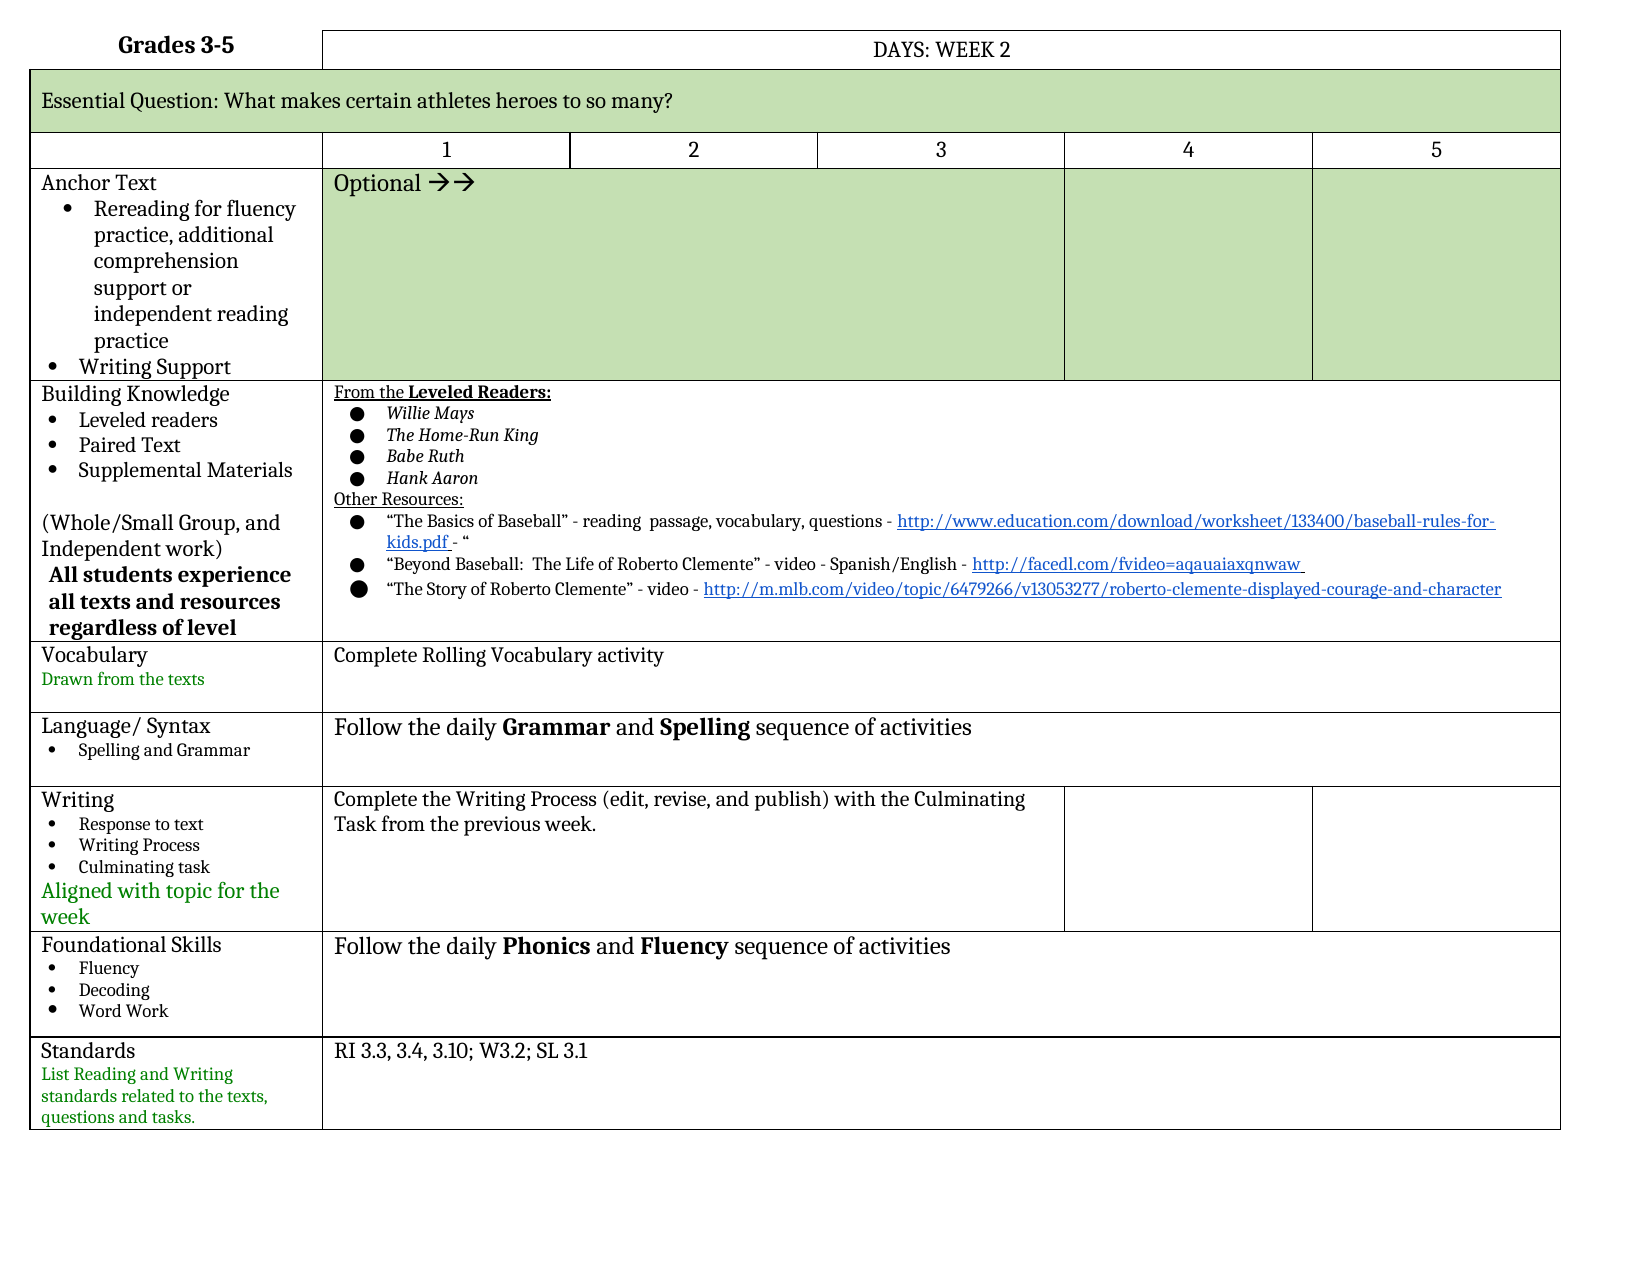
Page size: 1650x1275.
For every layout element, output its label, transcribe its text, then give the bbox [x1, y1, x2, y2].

table_cell Complete Rolling Vocabulary activity [323, 642, 1560, 712]
table_cell [1313, 169, 1560, 380]
table_cell RI 3.3, 3.4, 3.10; W3.2; SL 3.1 [323, 1038, 1560, 1128]
table_cell [1313, 787, 1560, 931]
table_cell [31, 133, 322, 168]
table_cell Vocabulary Drawn from the texts [31, 642, 322, 712]
table_cell Follow the daily Phonics and Fluency sequence of activities [323, 932, 1560, 1036]
table_cell Essential Question: What makes certain athletes heroes to so many? [31, 70, 1560, 132]
table_cell [1065, 787, 1312, 931]
table_cell 2 [571, 133, 817, 168]
table_cell Complete the Writing Process (edit, revise, and publish) with the Culminating Task from the previous week. [323, 787, 1064, 931]
table_cell Foundational Skills Fluency Decoding Word Work [31, 932, 322, 1036]
table_cell 5 [1313, 133, 1560, 168]
table_cell Building Knowledge Leveled readers Paired Text Supplemental Materials (Whole/Small Group, and Independent work) All students experience all texts and resources regardless of level [31, 381, 322, 641]
table_header DAYS: WEEK 2 [323, 31, 1560, 69]
table_cell Language/ Syntax Spelling and Grammar [31, 713, 322, 786]
table_cell Anchor Text Rereading for fluency practice, additional comprehension support or independent reading practice Writing Support [31, 169, 322, 380]
table_cell 1 [323, 133, 569, 168]
table_cell 3 [818, 133, 1064, 168]
table_cell Optional [323, 169, 1064, 380]
table_cell 4 [1065, 133, 1312, 168]
table_header Grades 3-5 [30, 30, 322, 69]
table_cell [1065, 169, 1312, 380]
table_cell Follow the daily Grammar and Spelling sequence of activities [323, 713, 1560, 786]
table_cell Writing Response to text Writing Process Culminating task Aligned with topic for the week [31, 787, 322, 931]
table_cell From the Leveled Readers: Willie Mays The Home-Run King Babe Ruth Hank Aaron Other Resources: “The Basics of Baseball” - reading passage, vocabulary, questions - http://www.education.com/download/worksheet/133400/baseball-rules-for-kids.pdf - “ “Beyond Baseball: The Life of Roberto Clemente” - video - Spanish/English - http://facedl.com/fvideo=aqauaiaxqnwaw “The Story of Roberto Clemente” - video - http://m.mlb.com/video/topic/6479266/v13053277/roberto-clemente-displayed-courage-and-character [323, 381, 1560, 641]
table_cell Standards List Reading and Writing standards related to the texts, questions and tasks. [31, 1038, 322, 1128]
